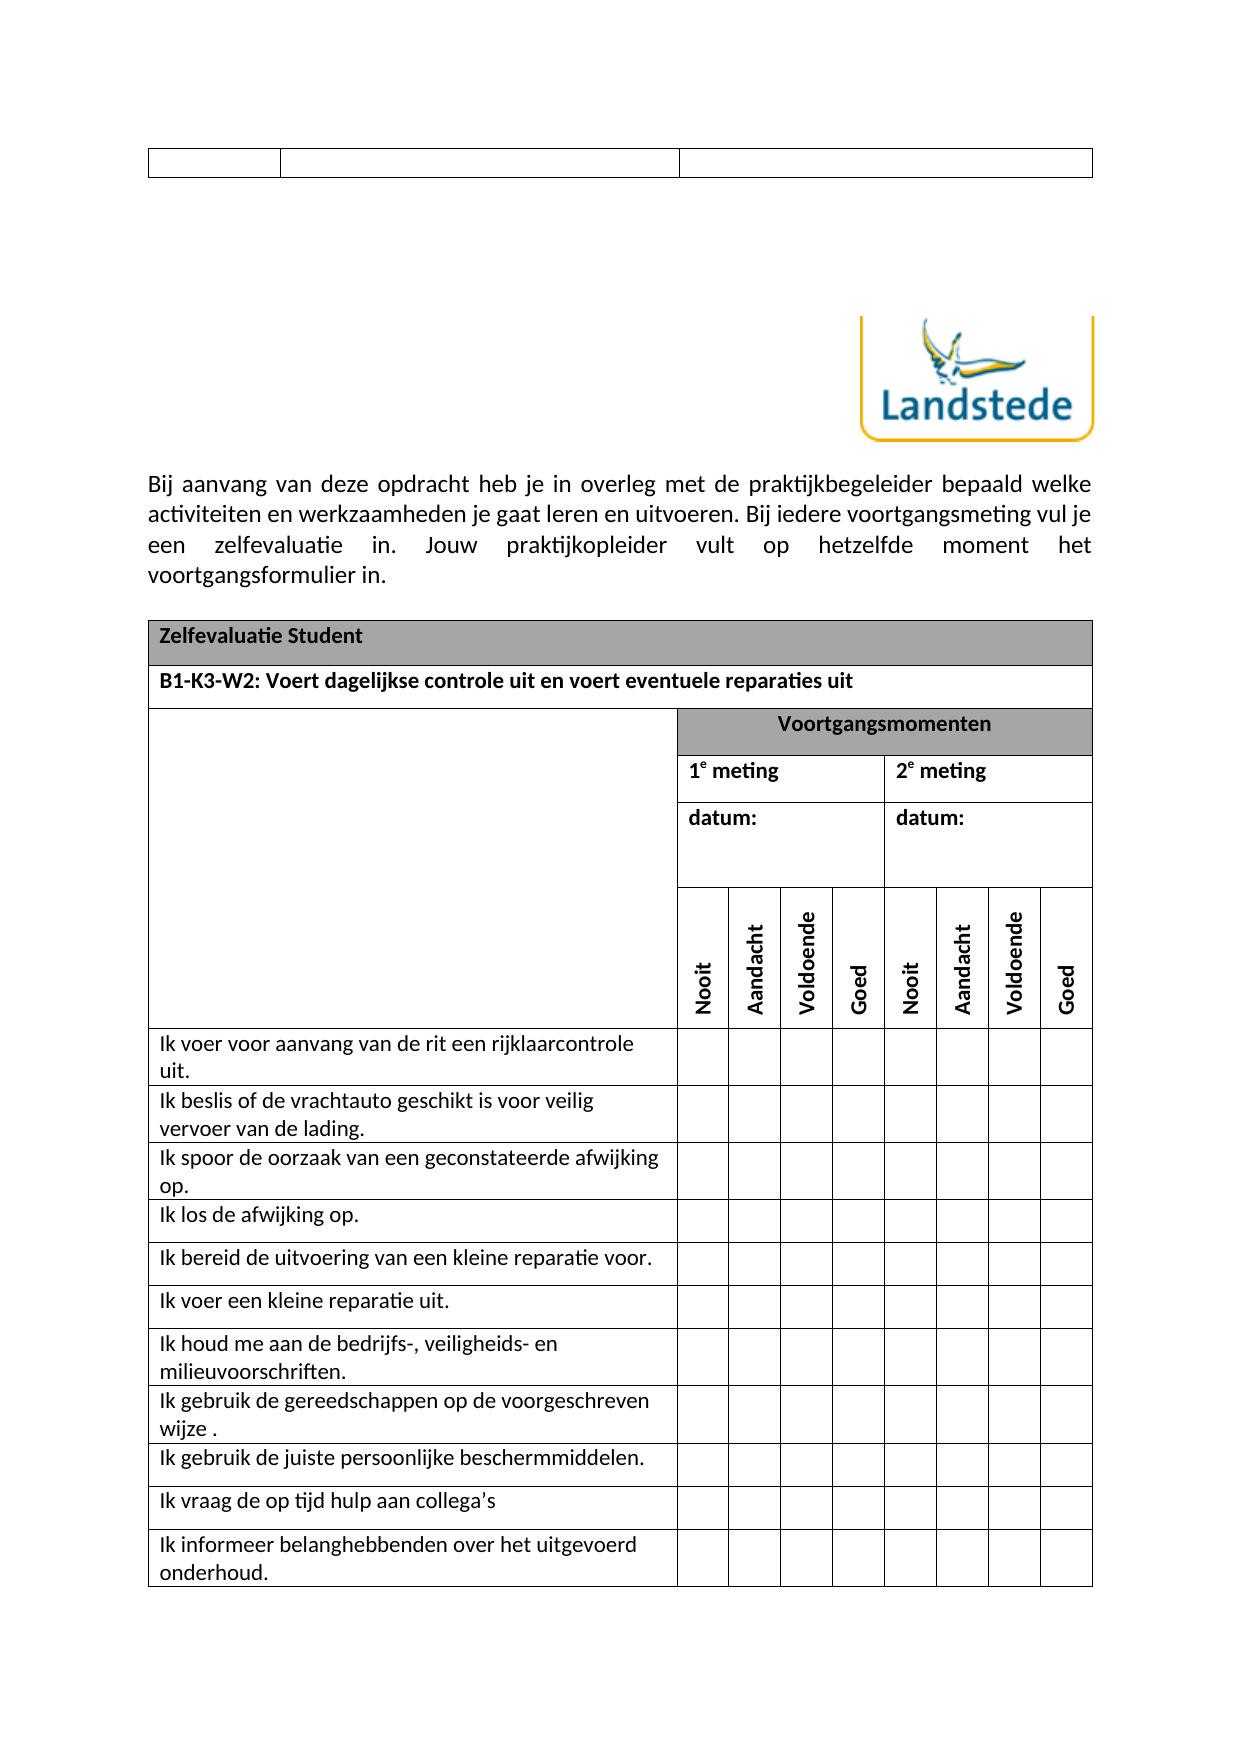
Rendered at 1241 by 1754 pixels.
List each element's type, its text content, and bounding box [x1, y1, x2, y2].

table_cell [781, 1329, 832, 1385]
table_header Zelfevaluatie Student [149, 621, 1092, 665]
table_cell [989, 1200, 1040, 1242]
table_cell [680, 149, 1092, 177]
table_cell [833, 1200, 884, 1242]
table_cell [729, 1530, 780, 1586]
table_cell Nooit [678, 888, 728, 1028]
table_cell [729, 1386, 780, 1442]
table_cell [149, 149, 280, 177]
table_cell Aandacht [729, 888, 780, 1028]
table_cell Ik los de afwijking op. [149, 1200, 677, 1242]
table_cell [149, 709, 677, 1028]
table_cell Voortgangsmomenten [678, 709, 1092, 755]
table_cell [1041, 1444, 1092, 1486]
table_cell [989, 1444, 1040, 1486]
table_cell [885, 1329, 936, 1385]
table_cell [1041, 1200, 1092, 1242]
table_cell [678, 1029, 728, 1085]
table_cell [781, 1243, 832, 1285]
table_cell [937, 1243, 988, 1285]
table_cell Ik gebruik de gereedschappen op de voorgeschreven wijze . [149, 1386, 677, 1442]
table_cell [1041, 1029, 1092, 1085]
table_cell [937, 1200, 988, 1242]
table_cell [989, 1329, 1040, 1385]
table_cell [781, 1487, 832, 1529]
table_cell [937, 1143, 988, 1199]
table_cell [989, 1487, 1040, 1529]
table_cell [833, 1243, 884, 1285]
table_cell [729, 1286, 780, 1328]
table_cell [781, 1029, 832, 1085]
picture [860, 316, 1095, 442]
table_cell [937, 1386, 988, 1442]
table_cell [989, 1086, 1040, 1142]
table_cell [678, 1386, 728, 1442]
table_cell [678, 1530, 728, 1586]
table_cell [885, 1143, 936, 1199]
table_cell [678, 1286, 728, 1328]
table_cell [937, 1487, 988, 1529]
table_cell [1041, 1243, 1092, 1285]
table_cell 2e meting [885, 756, 1092, 802]
table_cell [1041, 1286, 1092, 1328]
table_cell [781, 1444, 832, 1486]
table_cell [937, 1444, 988, 1486]
table_cell Voldoende [781, 888, 832, 1028]
table_cell [729, 1200, 780, 1242]
table_cell [885, 1530, 936, 1586]
table_cell [885, 1487, 936, 1529]
table_cell [833, 1286, 884, 1328]
table_cell [781, 1386, 832, 1442]
table_cell [781, 1143, 832, 1199]
table_cell [989, 1143, 1040, 1199]
table_cell [833, 1386, 884, 1442]
table_cell [1041, 1329, 1092, 1385]
table_cell [989, 1530, 1040, 1586]
table_cell [1041, 1487, 1092, 1529]
table_cell [678, 1329, 728, 1385]
table_cell Ik gebruik de juiste persoonlijke beschermmiddelen. [149, 1444, 677, 1486]
table_cell [989, 1386, 1040, 1442]
table_cell [885, 1386, 936, 1442]
table_cell [781, 1530, 832, 1586]
table_cell [833, 1029, 884, 1085]
table_cell [678, 1487, 728, 1529]
table_cell Ik informeer belanghebbenden over het uitgevoerd onderhoud. [149, 1530, 677, 1586]
table_cell [885, 1200, 936, 1242]
table_cell [885, 1086, 936, 1142]
table_cell [1041, 1143, 1092, 1199]
table_cell [1041, 1386, 1092, 1442]
table_cell [729, 1329, 780, 1385]
table_cell [678, 1200, 728, 1242]
table_cell [678, 1086, 728, 1142]
table_cell 1e meting [678, 756, 884, 802]
table_cell [1041, 1086, 1092, 1142]
table_cell Ik houd me aan de bedrijfs-, veiligheids- en milieuvoorschriften. [149, 1329, 677, 1385]
table_cell Ik spoor de oorzaak van een geconstateerde afwijking op. [149, 1143, 677, 1199]
table_cell [678, 1243, 728, 1285]
table_cell [833, 1530, 884, 1586]
table_cell [833, 1329, 884, 1385]
table_cell [937, 1086, 988, 1142]
table_cell Ik vraag de op tijd hulp aan collega’s [149, 1487, 677, 1529]
text Bij aanvang van deze opdracht heb je in overleg met de praktijkbegeleider bepaald welke activiteiten en werkzaamheden je gaat leren en uitvoeren. Bij iedere voortgangsmeting vul je een zelfevaluatie in. Jouw praktijkopleider vult op hetzelfde moment het voortgangsformulier in. [148, 468, 1093, 590]
table_cell [885, 1444, 936, 1486]
table_cell [729, 1143, 780, 1199]
table_cell [729, 1444, 780, 1486]
table_cell [729, 1029, 780, 1085]
table_cell datum: [885, 803, 1092, 887]
table_cell Aandacht [937, 888, 988, 1028]
table_cell datum: [678, 803, 884, 887]
table_cell [833, 1086, 884, 1142]
table_cell Nooit [885, 888, 936, 1028]
table_cell [885, 1286, 936, 1328]
table_cell [937, 1329, 988, 1385]
table_cell [781, 1086, 832, 1142]
table_cell B1-K3-W2: Voert dagelijkse controle uit en voert eventuele reparaties uit [149, 666, 1092, 708]
table_cell [678, 1143, 728, 1199]
table_cell [833, 1143, 884, 1199]
table_cell [989, 1243, 1040, 1285]
table_cell [989, 1286, 1040, 1328]
table_cell [729, 1487, 780, 1529]
table_cell Goed [1041, 888, 1092, 1028]
table_cell [937, 1029, 988, 1085]
table_cell [833, 1487, 884, 1529]
table_cell [937, 1286, 988, 1328]
table_cell [781, 1286, 832, 1328]
table_cell [1041, 1530, 1092, 1586]
table_cell [833, 1444, 884, 1486]
table_cell [678, 1444, 728, 1486]
table_cell Ik voer voor aanvang van de rit een rijklaarcontrole uit. [149, 1029, 677, 1085]
table_cell [885, 1243, 936, 1285]
table_cell [281, 149, 679, 177]
table_cell [989, 1029, 1040, 1085]
table_cell Voldoende [989, 888, 1040, 1028]
table_cell [729, 1086, 780, 1142]
table_cell [781, 1200, 832, 1242]
table_cell [885, 1029, 936, 1085]
table_cell Goed [833, 888, 884, 1028]
table_cell [729, 1243, 780, 1285]
table_cell Ik voer een kleine reparatie uit. [149, 1286, 677, 1328]
table_cell Ik beslis of de vrachtauto geschikt is voor veilig vervoer van de lading. [149, 1086, 677, 1142]
table_cell Ik bereid de uitvoering van een kleine reparatie voor. [149, 1243, 677, 1285]
table_cell [937, 1530, 988, 1586]
